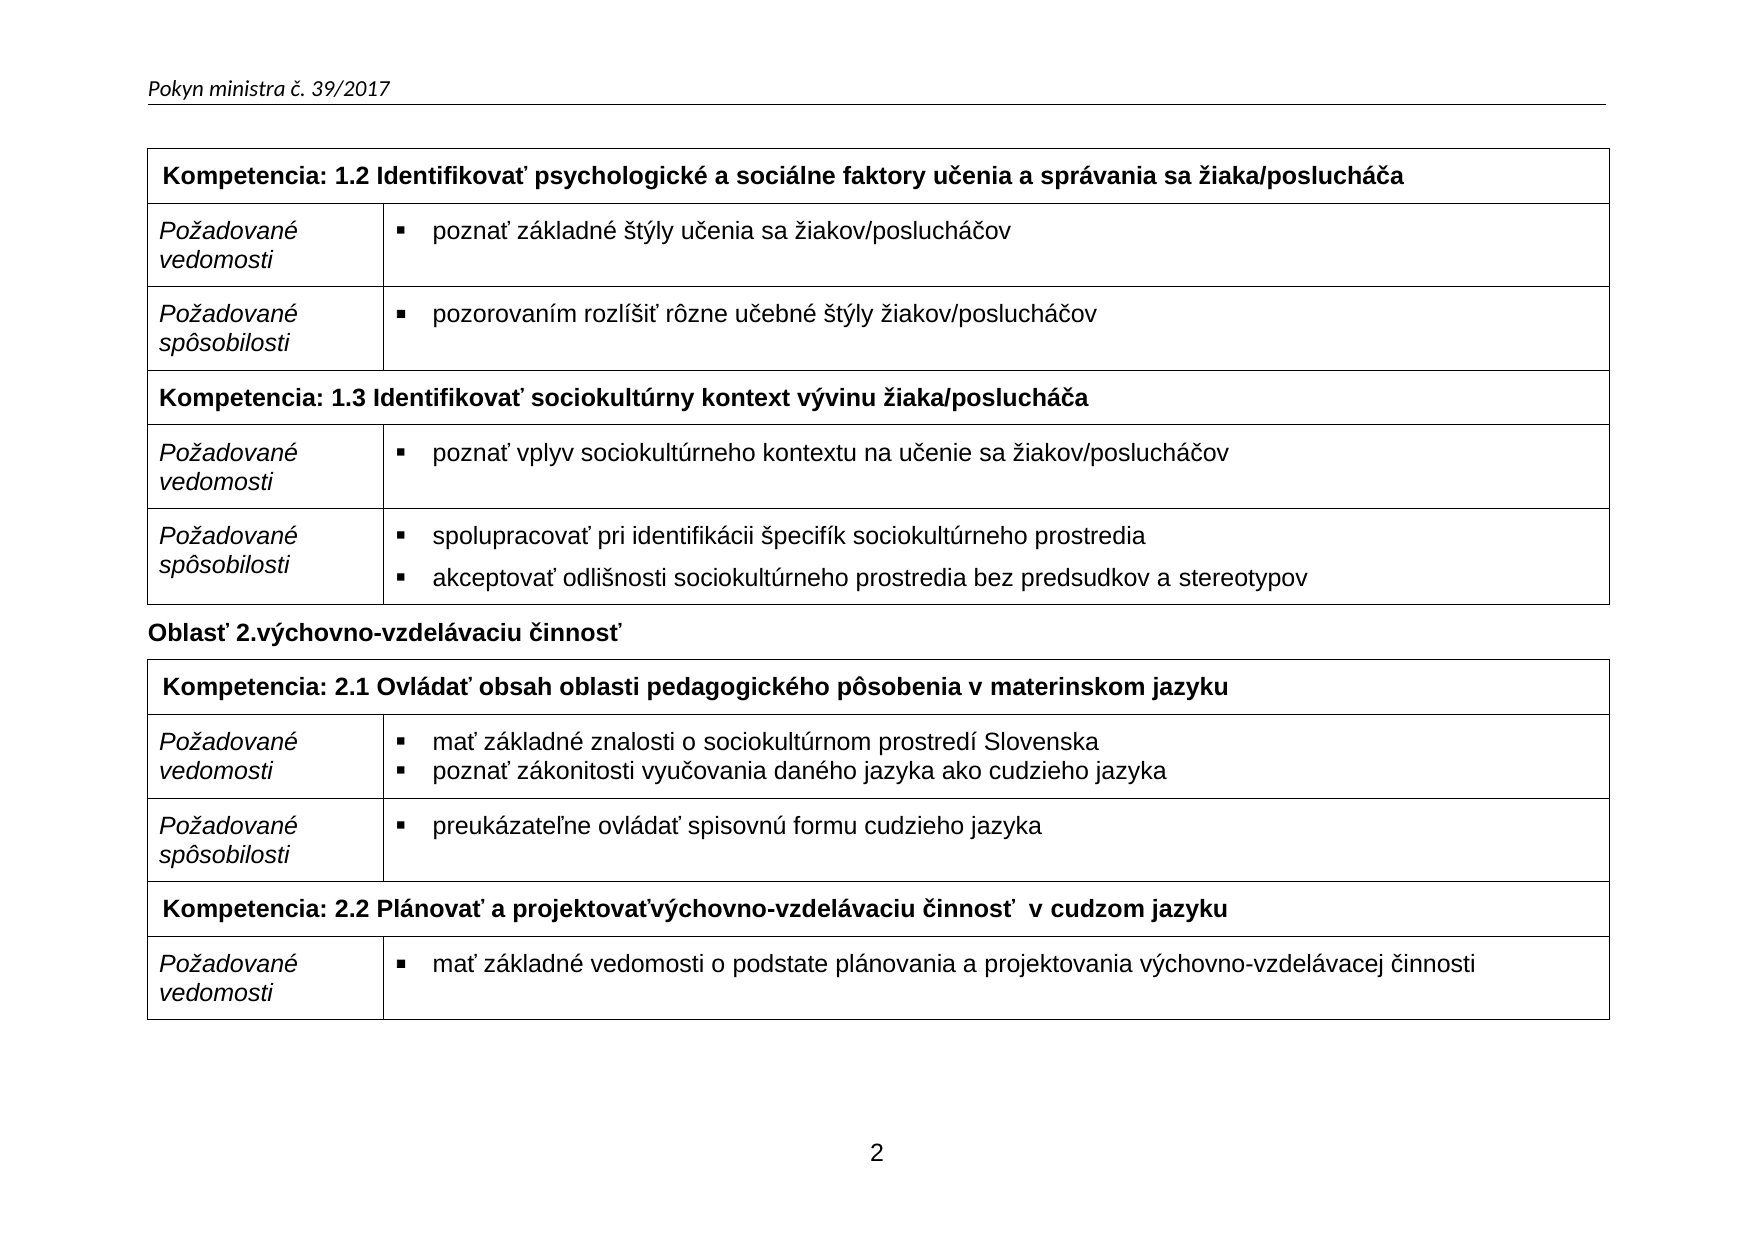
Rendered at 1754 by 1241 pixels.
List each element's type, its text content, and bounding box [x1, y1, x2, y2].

text Oblasť 2.výchovno-vzdelávaciu činnosť [148, 618, 1606, 646]
table_cell Požadované spôsobilosti [148, 287, 383, 369]
table_cell preukázateľne ovládať spisovnú formu cudzieho jazyka [384, 799, 1609, 881]
table_cell Kompetencia: 1.2 Identifikovať psychologické a sociálne faktory učenia a správania sa žiaka/poslucháča [148, 149, 1609, 202]
table_cell Kompetencia: 2.2 Plánovať a projektovaťvýchovno-vzdelávaciu činnosť v cudzom jazyku [148, 882, 1609, 936]
table_cell mať základné znalosti o sociokultúrnom prostredí Slovenska poznať zákonitosti vyučovania daného jazyka ako cudzieho jazyka [384, 715, 1609, 797]
table_header Kompetencia: 2.1 Ovládať obsah oblasti pedagogického pôsobenia v materinskom jazyku [148, 660, 1609, 714]
table_cell Požadované spôsobilosti [148, 509, 383, 604]
table_cell mať základné vedomosti o podstate plánovania a projektovania výchovno-vzdelávacej činnosti [384, 937, 1609, 1019]
table_cell spolupracovať pri identifikácii špecifík sociokultúrneho prostredia akceptovať odlišnosti sociokultúrneho prostredia bez predsudkov a stereotypov [384, 509, 1609, 604]
table_cell poznať vplyv sociokultúrneho kontextu na učenie sa žiakov/poslucháčov [384, 425, 1609, 508]
table_cell Požadované vedomosti [148, 715, 383, 797]
table_cell Požadované vedomosti [148, 425, 383, 508]
table_cell Požadované spôsobilosti [148, 799, 383, 881]
table_cell Požadované vedomosti [148, 937, 383, 1019]
table_cell pozorovaním rozlíšiť rôzne učebné štýly žiakov/poslucháčov [384, 287, 1609, 369]
table_cell Kompetencia: 1.3 Identifikovať sociokultúrny kontext vývinu žiaka/poslucháča [148, 371, 1609, 424]
table_cell Požadované vedomosti [148, 204, 383, 286]
table_cell poznať základné štýly učenia sa žiakov/poslucháčov [384, 204, 1609, 286]
